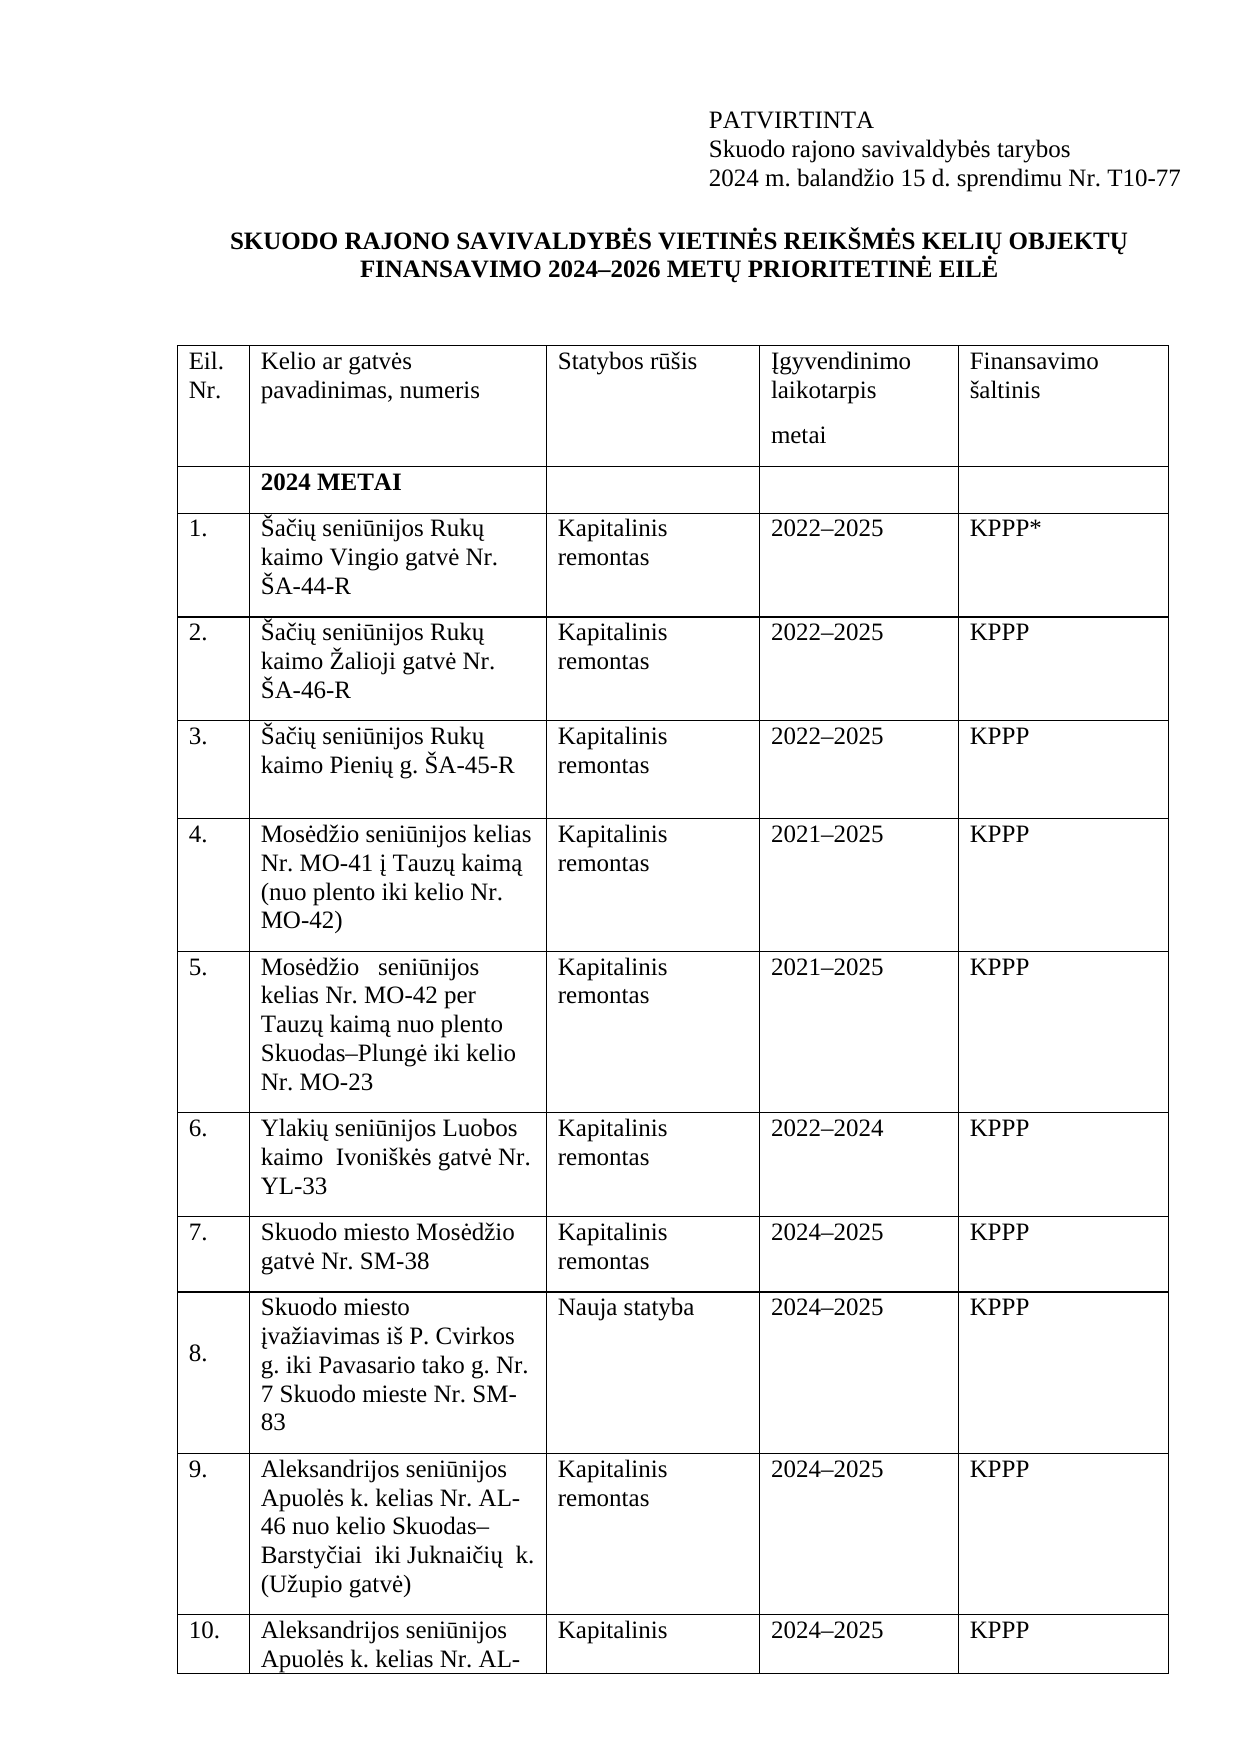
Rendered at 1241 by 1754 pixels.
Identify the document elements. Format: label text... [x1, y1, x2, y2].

text PATVIRTINTA [177, 106, 1181, 134]
text Skuodo rajono savivaldybės tarybos [177, 134, 1181, 163]
text 2024 m. balandžio 15 d. sprendimu Nr. T10-77 [177, 163, 1181, 192]
table_cell KPPP [959, 819, 1168, 951]
text SKUODO RAJONO SAVIVALDYBĖS VIETINĖS REIKŠMĖS KELIŲ OBJEKTŲ FINANSAVIMO 2024–2026 METŲ PRIORITETINĖ EILĖ [177, 226, 1181, 283]
table_cell 2021–2025 [760, 819, 958, 951]
table_cell Mosėdžio seniūnijos kelias Nr. MO-42 per Tauzų kaimą nuo plento Skuodas–Plungė iki kelio Nr. MO-23 [250, 952, 546, 1112]
table_cell Šačių seniūnijos Rukų kaimo Vingio gatvė Nr. ŠA-44-R [250, 514, 546, 616]
table_cell 9. [178, 1454, 249, 1614]
table_cell 7. [178, 1217, 249, 1291]
table_cell 2024 METAI [250, 467, 546, 512]
table_cell KPPP [959, 721, 1168, 818]
table_header Finansavimo šaltinis [959, 346, 1168, 466]
table_cell 4. [178, 819, 249, 951]
table_cell KPPP* [959, 514, 1168, 616]
table_cell [178, 467, 249, 512]
table_cell 5. [178, 952, 249, 1112]
table_cell Šačių seniūnijos Rukų kaimo Žalioji gatvė Nr. ŠA-46-R [250, 618, 546, 720]
table_cell 6. [178, 1113, 249, 1216]
table_cell Kapitalinis remontas [547, 618, 759, 720]
table_cell Kapitalinis remontas [547, 721, 759, 818]
table_cell 2022–2025 [760, 514, 958, 616]
table_cell 2024–2025 [760, 1615, 958, 1673]
table_cell Ylakių seniūnijos Luobos kaimo Ivoniškės gatvė Nr. YL-33 [250, 1113, 546, 1216]
table_cell 2021–2025 [760, 952, 958, 1112]
table_cell [547, 467, 759, 512]
table_header Statybos rūšis [547, 346, 759, 466]
table_cell Šačių seniūnijos Rukų kaimo Pienių g. ŠA-45-R [250, 721, 546, 818]
table_cell KPPP [959, 1113, 1168, 1216]
table_cell KPPP [959, 952, 1168, 1112]
table_cell 8. [178, 1293, 249, 1453]
table_cell Kapitalinis remontas [547, 1217, 759, 1291]
table_cell Kapitalinis remontas [547, 1113, 759, 1216]
table_cell 2022–2025 [760, 721, 958, 818]
table_cell [760, 467, 958, 512]
table_cell Mosėdžio seniūnijos kelias Nr. MO-41 į Tauzų kaimą (nuo plento iki kelio Nr. MO-42) [250, 819, 546, 951]
table_cell 3. [178, 721, 249, 818]
table_cell Skuodo miesto Mosėdžio gatvė Nr. SM-38 [250, 1217, 546, 1291]
table_cell Nauja statyba [547, 1293, 759, 1453]
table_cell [250, 1615, 546, 1673]
table_cell KPPP [959, 618, 1168, 720]
table_cell [959, 467, 1168, 512]
table_header Kelio ar gatvės pavadinimas, numeris [250, 346, 546, 466]
table_cell 2. [178, 618, 249, 720]
table_cell KPPP [959, 1293, 1168, 1453]
table_cell 10. [178, 1615, 249, 1673]
table_cell Aleksandrijos seniūnijos Apuolės k. kelias Nr. AL-46 nuo kelio Skuodas–Barstyčiai iki Juknaičių k. (Užupio gatvė) [250, 1454, 546, 1614]
table_header Eil. Nr. [178, 346, 249, 466]
table_cell Skuodo miesto įvažiavimas iš P. Cvirkos g. iki Pavasario tako g. Nr. 7 Skuodo mieste Nr. SM-83 [250, 1293, 546, 1453]
table_cell 2024–2025 [760, 1293, 958, 1453]
table_cell 2024–2025 [760, 1454, 958, 1614]
table_header Įgyvendinimo laikotarpis metai [760, 346, 958, 466]
table_cell 1. [178, 514, 249, 616]
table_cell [547, 1615, 759, 1673]
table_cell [547, 1454, 759, 1614]
table_cell Kapitalinis remontas [547, 952, 759, 1112]
table_cell Kapitalinis remontas [547, 514, 759, 616]
table_cell KPPP [959, 1615, 1168, 1673]
table_cell KPPP [959, 1454, 1168, 1614]
table_cell 2022–2025 [760, 618, 958, 720]
table_cell KPPP [959, 1217, 1168, 1291]
table_cell 2024–2025 [760, 1217, 958, 1291]
table_cell Kapitalinis remontas [547, 819, 759, 951]
table_cell 2022–2024 [760, 1113, 958, 1216]
